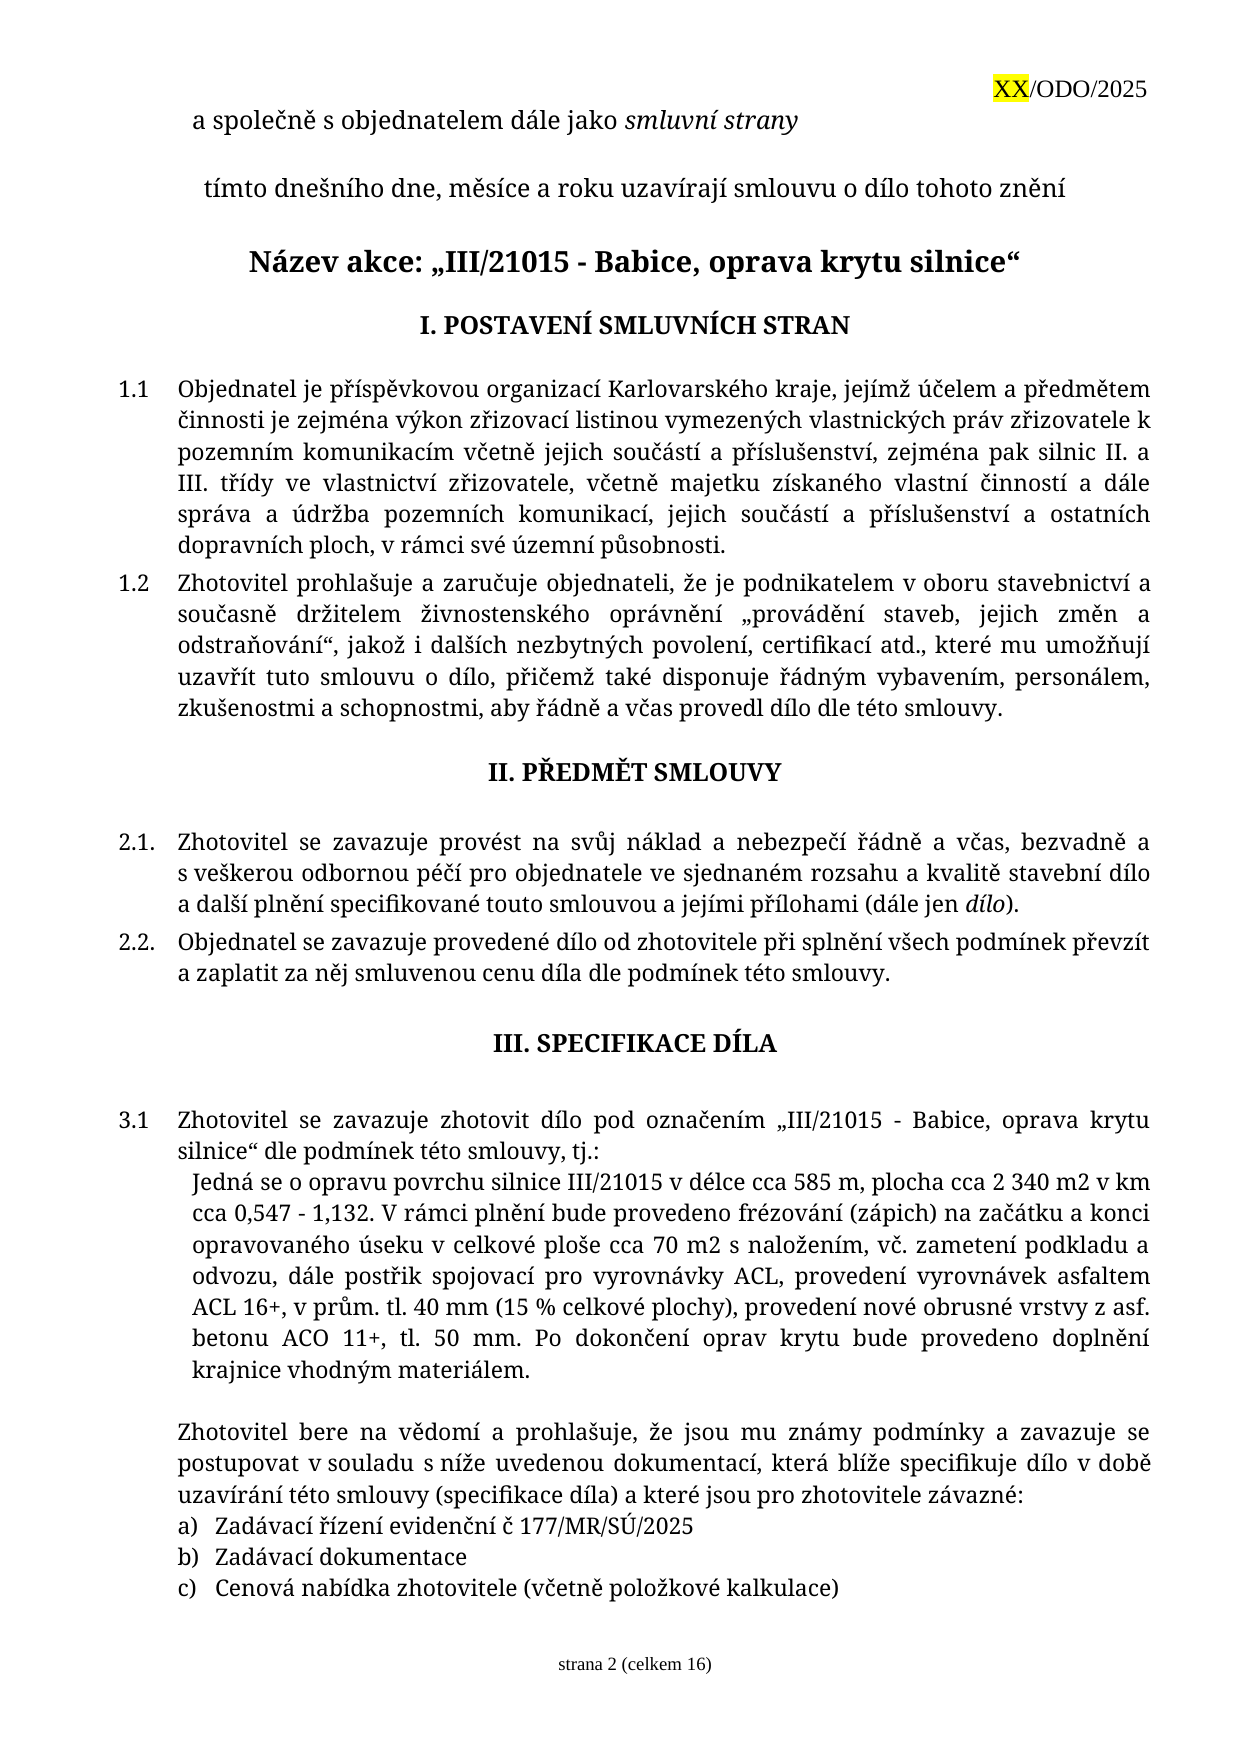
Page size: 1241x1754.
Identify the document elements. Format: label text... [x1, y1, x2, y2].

text a společně s objednatelem dále jako smluvní strany [118, 102, 1152, 137]
list Cenová nabídka zhotovitele (včetně položkové kalkulace) [177, 1572, 1152, 1603]
text Zhotovitel bere na vědomí a prohlašuje, že jsou mu známy podmínky a zavazuje se postupovat v souladu s níže uvedenou dokumentací, která blíže specifikuje dílo v době uzavírání této smlouvy (specifikace díla) a které jsou pro zhotovitele závazné: [177, 1416, 1152, 1510]
subtitle III. SPECIFIKACE DÍLA [118, 1026, 1152, 1060]
list Zhotovitel prohlašuje a zaručuje objednateli, že je podnikatelem v oboru stavebnictví a současně držitelem živnostenského oprávnění „provádění staveb, jejich změn a odstraňování“, jakož i dalších nezbytných povolení, certifikací atd., které mu umožňují uzavřít tuto smlouvu o dílo, přičemž také disponuje řádným vybavením, personálem, zkušenostmi a schopnostmi, aby řádně a včas provedl dílo dle této smlouvy. [118, 567, 1152, 723]
list Objednatel je příspěvkovou organizací Karlovarského kraje, jejímž účelem a předmětem činnosti je zejména výkon zřizovací listinou vymezených vlastnických práv zřizovatele k pozemním komunikacím včetně jejich součástí a příslušenství, zejména pak silnic II. a III. třídy ve vlastnictví zřizovatele, včetně majetku získaného vlastní činností a dále správa a údržba pozemních komunikací, jejich součástí a příslušenství a ostatních dopravních ploch, v rámci své územní působnosti. [118, 373, 1152, 560]
text tímto dnešního dne, měsíce a roku uzavírají smlouvu o dílo tohoto znění [118, 171, 1152, 205]
text Název akce: „III/21015 - Babice, oprava krytu silnice“ [118, 242, 1152, 281]
list Objednatel se zavazuje provedené dílo od zhotovitele při splnění všech podmínek převzít a zaplatit za něj smluvenou cenu díla dle podmínek této smlouvy. [118, 926, 1152, 988]
text II. PŘEDMĚT SMLOUVY [118, 754, 1152, 788]
text Jedná se o opravu povrchu silnice III/21015 v délce cca 585 m, plocha cca 2 340 m2 v km cca 0,547 - 1,132. V rámci plnění bude provedeno frézování (zápich) na začátku a konci opravovaného úseku v celkové ploše cca 70 m2 s naložením, vč. zametení podkladu a odvozu, dále postřik spojovací pro vyrovnávky ACL, provedení vyrovnávek asfaltem ACL 16+, v prům. tl. 40 mm (15 % celkové plochy), provedení nové obrusné vrstvy z asf. betonu ACO 11+, tl. 50 mm. Po dokončení oprav krytu bude provedeno doplnění krajnice vhodným materiálem. [192, 1166, 1152, 1385]
list Zadávací dokumentace [177, 1541, 1152, 1572]
list Zadávací řízení evidenční č 177/MR/SÚ/2025 [177, 1510, 1152, 1541]
list Zhotovitel se zavazuje provést na svůj náklad a nebezpečí řádně a včas, bezvadně a s veškerou odbornou péčí pro objednatele ve sjednaném rozsahu a kvalitě stavební dílo a další plnění specifikované touto smlouvou a jejími přílohami (dále jen dílo). [118, 826, 1152, 919]
list Zhotovitel se zavazuje zhotovit dílo pod označením „III/21015 - Babice, oprava krytu silnice“ dle podmínek této smlouvy, tj.: [118, 1103, 1152, 1166]
text I. POSTAVENÍ SMLUVNÍCH STRAN [118, 308, 1152, 342]
